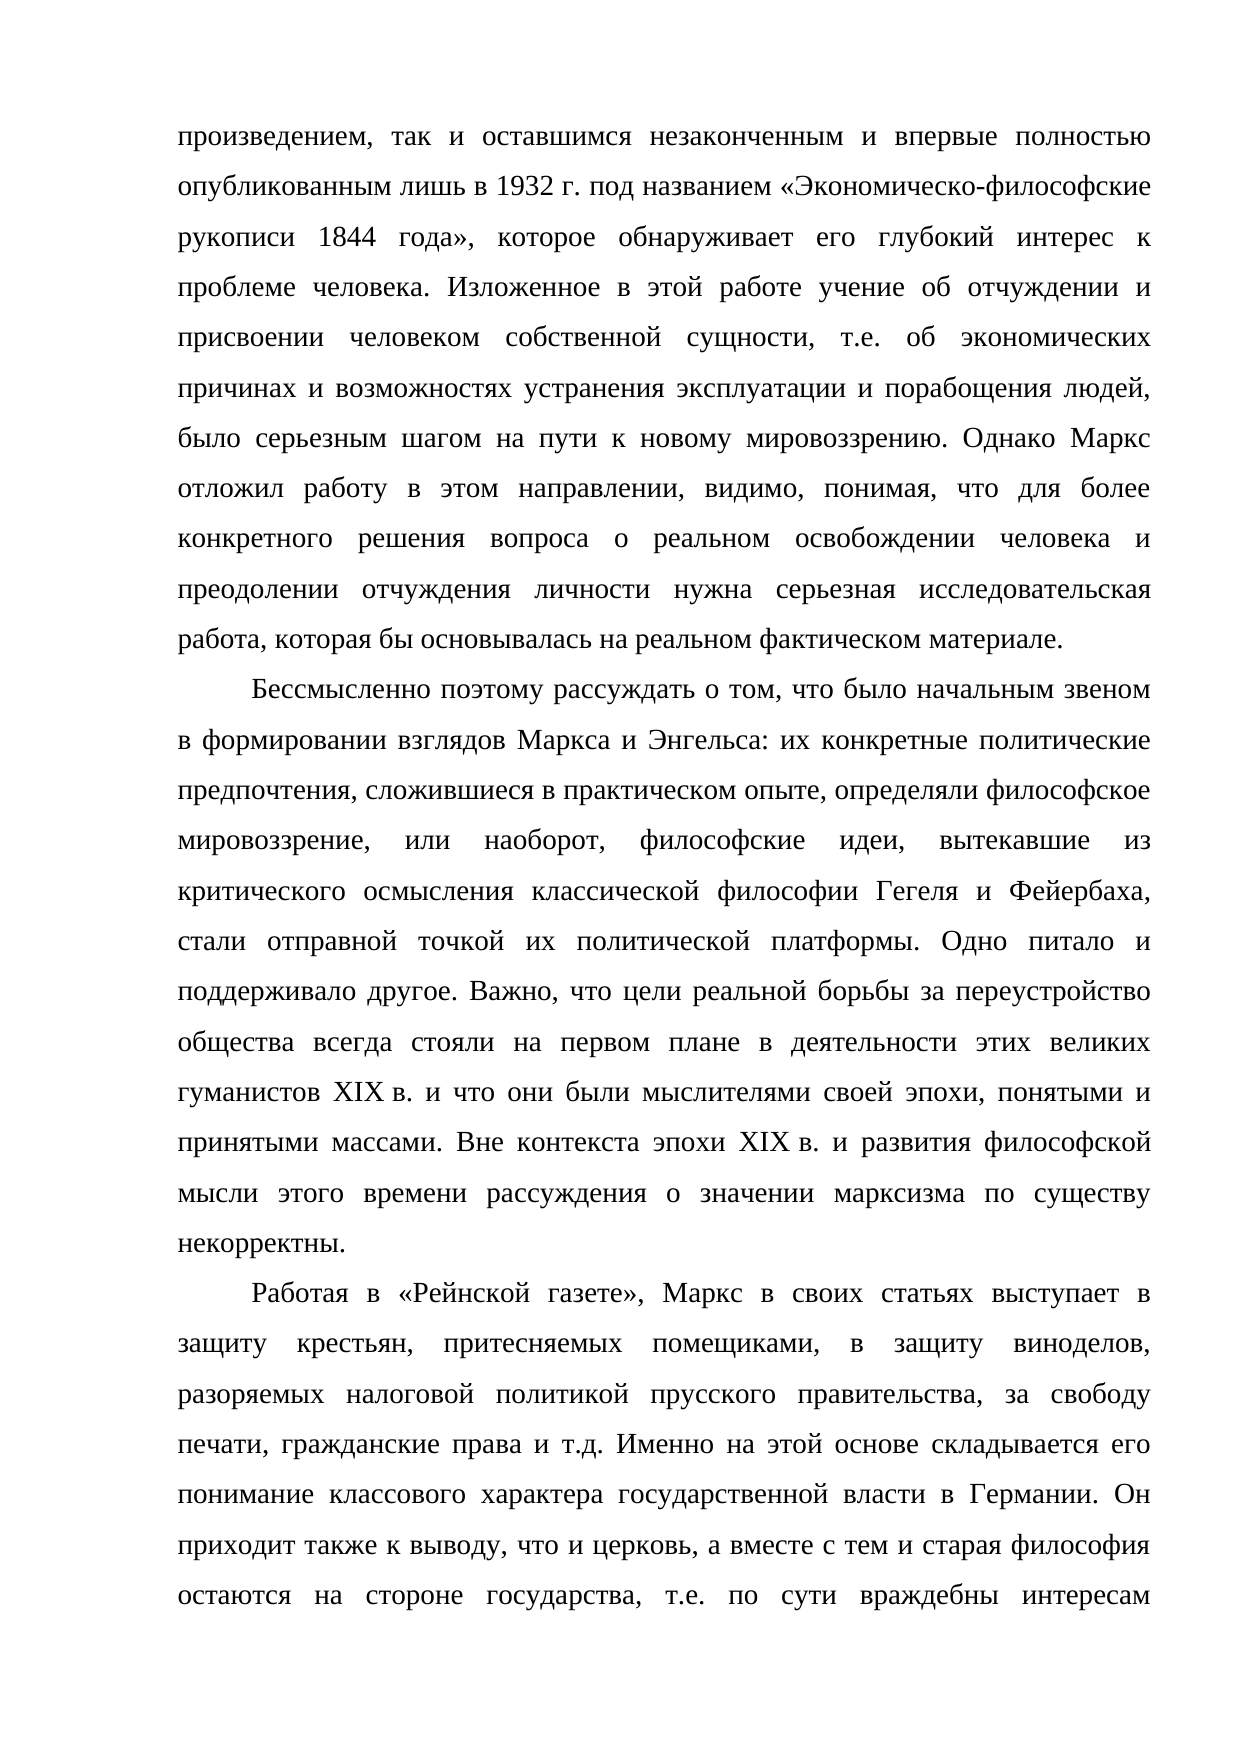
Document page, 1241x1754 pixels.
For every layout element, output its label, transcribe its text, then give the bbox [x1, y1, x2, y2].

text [177, 118, 1152, 655]
text Бессмысленно поэтому рассуждать о том, что было начальным звеном в формировании взглядов Маркса и Энгельса: их конкретные политические предпочтения, сложившиеся в практическом опыте, определяли философское мировоззрение, или наоборот, философские идеи, вытекавшие из критического осмысления классической философии Гегеля и Фейербаха, стали отправной точкой их политической платформы. Одно питало и поддерживало другое. Важно, что цели реальной борьбы за переустройство общества всегда стояли на первом плане в деятельности этих великих гуманистов XIX в. и что они были мыслителями своей эпохи, понятыми и принятыми массами. Вне контекста эпохи XIX в. и развития философской мысли этого времени рассуждения о значении марксизма по существу некорректны. [177, 672, 1152, 1258]
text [177, 1275, 1152, 1611]
